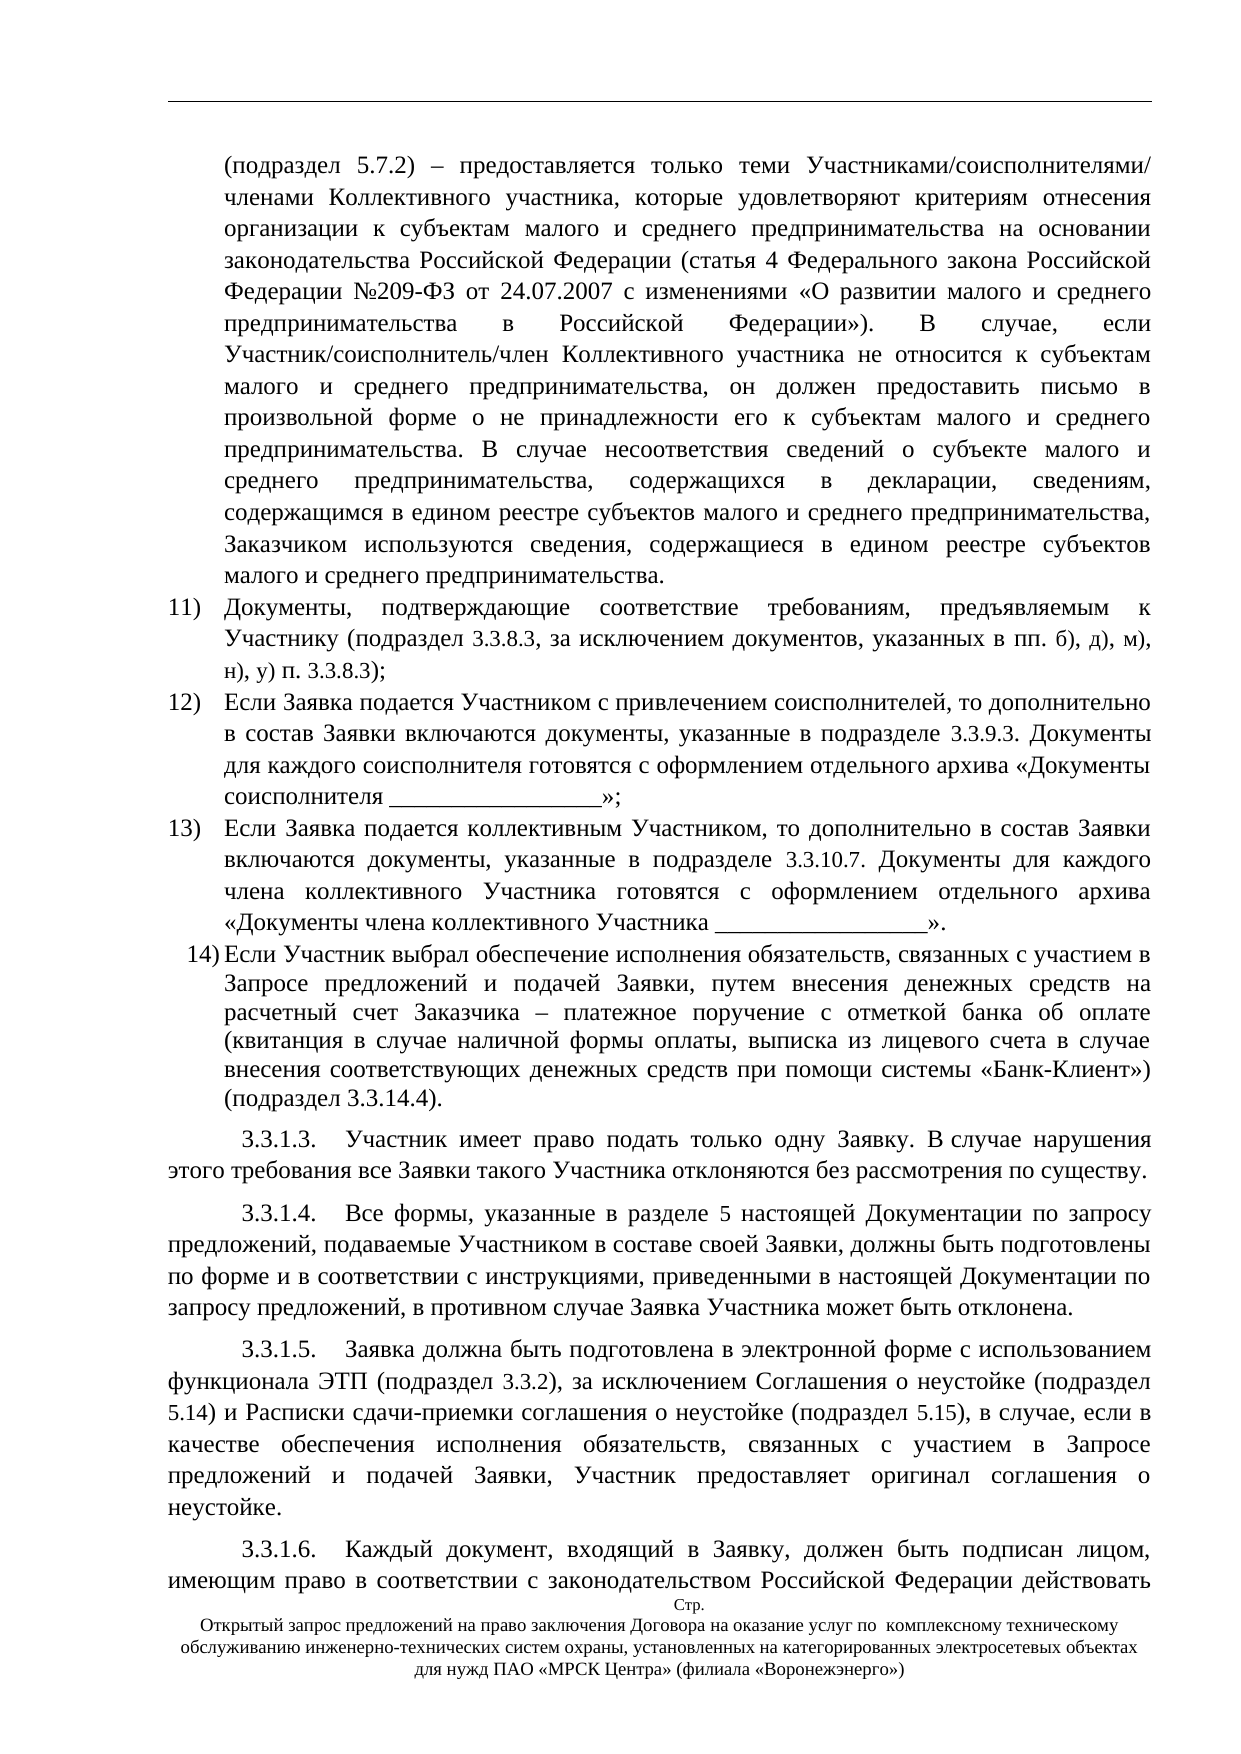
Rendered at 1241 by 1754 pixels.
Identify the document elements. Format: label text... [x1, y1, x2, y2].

list Документы, подтверждающие соответствие требованиям, предъявляемым к Участнику (подраздел 3.3.8.3, за исключением документов, указанных в пп. б), д), м), н), у) п. 3.3.8.3); [168, 592, 1152, 684]
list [168, 150, 1152, 589]
list Все формы, указанные в разделе 5 настоящей Документации по запросу предложений, подаваемые Участником в составе своей Заявки, должны быть подготовлены по форме и в соответствии с инструкциями, приведенными в настоящей Документации по запросу предложений, в противном случае Заявка Участника может быть отклонена. [168, 1198, 1152, 1321]
list Если Участник выбрал обеспечение исполнения обязательств, связанных с участием в Запросе предложений и подачей Заявки, путем внесения денежных средств на расчетный счет Заказчика – платежное поручение с отметкой банка об оплате (квитанция в случае наличной формы оплаты, выписка из лицевого счета в случае внесения соответствующих денежных средств при помощи системы «Банк-Клиент») (подраздел 3.3.14.4). [186, 939, 1152, 1112]
list Если Заявка подается Участником с привлечением соисполнителей, то дополнительно в состав Заявки включаются документы, указанные в подразделе 3.3.9.3. Документы для каждого соисполнителя готовятся с оформлением отдельного архива «Документы соисполнителя _________________»; [168, 687, 1152, 810]
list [168, 1534, 1152, 1594]
list Если Заявка подается коллективным Участником, то дополнительно в состав Заявки включаются документы, указанные в подразделе 3.3.10.7. Документы для каждого члена коллективного Участника готовятся с оформлением отдельного архива «Документы члена коллективного Участника _________________». [168, 813, 1152, 936]
list Участник имеет право подать только одну Заявку. В случае нарушения этого требования все Заявки такого Участника отклоняются без рассмотрения по существу. [168, 1124, 1152, 1184]
list Заявка должна быть подготовлена в электронной форме с использованием функционала ЭТП (подраздел 3.3.2), за исключением Соглашения о неустойке (подраздел 5.14) и Расписки сдачи-приемки соглашения о неустойке (подраздел 5.15), в случае, если в качестве обеспечения исполнения обязательств, связанных с участием в Запросе предложений и подачей Заявки, Участник предоставляет оригинал соглашения о неустойке. [168, 1334, 1152, 1521]
